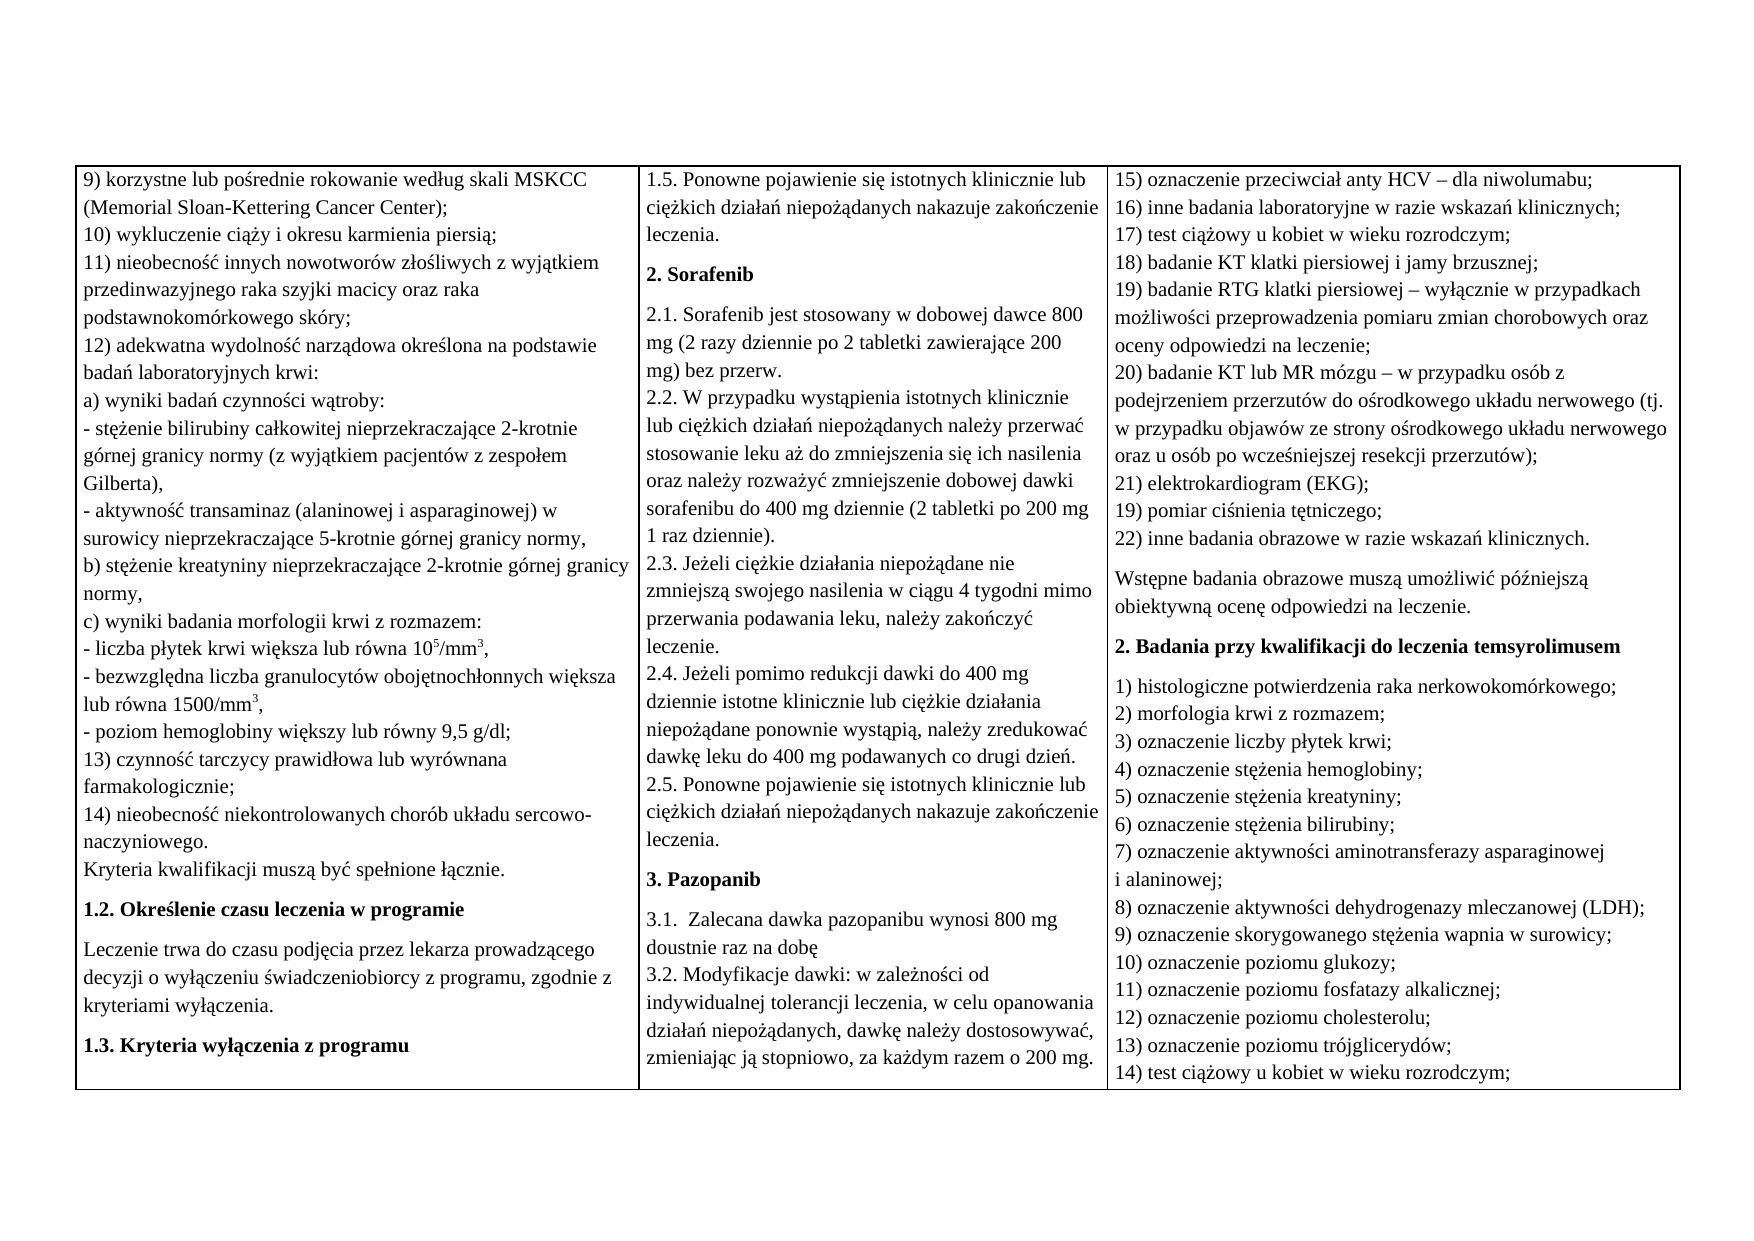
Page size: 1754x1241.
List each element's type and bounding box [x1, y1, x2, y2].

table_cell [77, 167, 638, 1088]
table_cell [1108, 167, 1679, 1088]
table_cell [640, 167, 1107, 1088]
